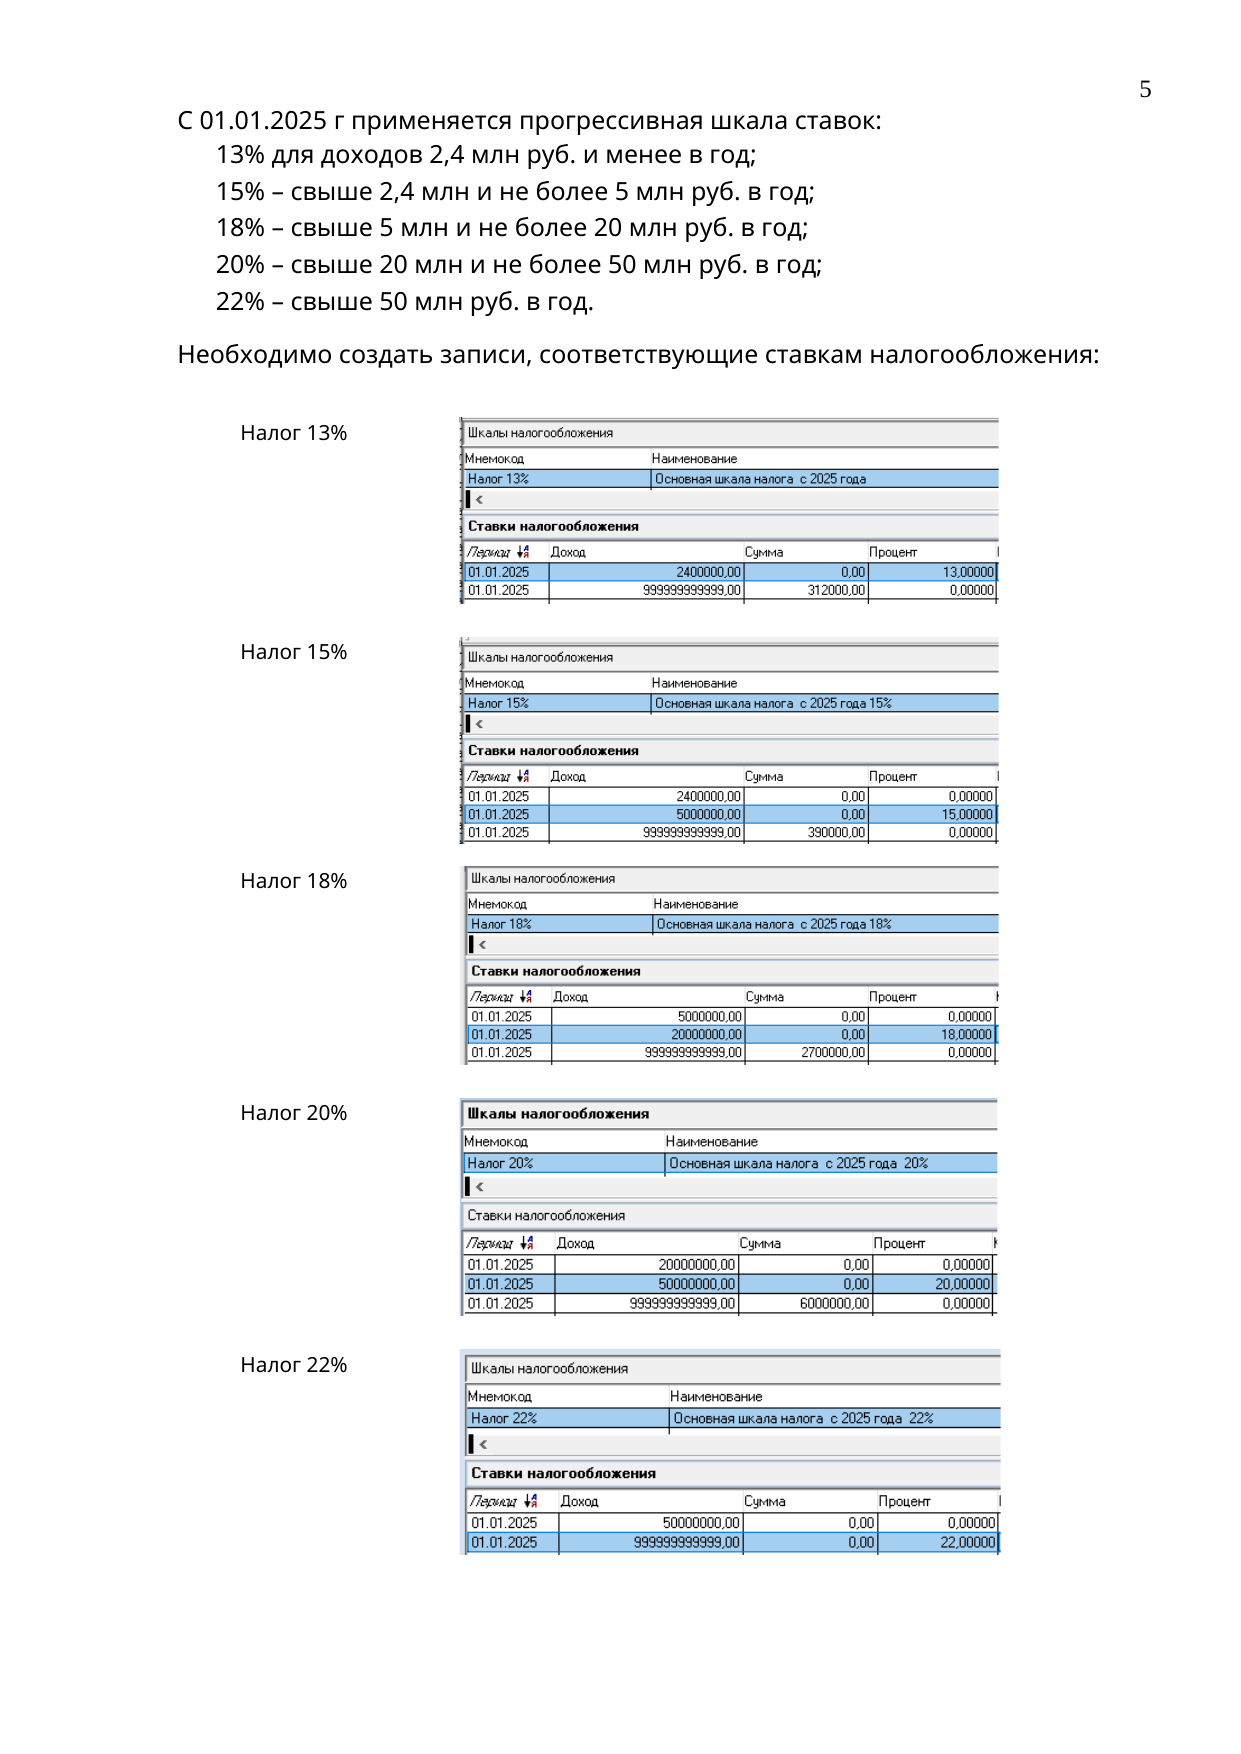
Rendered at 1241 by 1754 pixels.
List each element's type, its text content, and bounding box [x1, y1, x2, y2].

table_header Налог 13% [229, 418, 448, 637]
table_cell [448, 638, 1026, 866]
table_cell Налог 22% [229, 1350, 448, 1588]
text Необходимо создать записи, соответствующие ставкам налогообложения: [103, 337, 1152, 371]
table_header [448, 418, 1026, 637]
picture [459, 1349, 1001, 1555]
table_cell [448, 1350, 1026, 1588]
picture [459, 637, 999, 844]
picture [459, 417, 999, 604]
picture [459, 866, 999, 1065]
table_cell [448, 866, 1026, 1098]
list 20% – свыше 20 млн и не более 50 млн руб. в год; [216, 247, 1152, 281]
list 13% для доходов 2,4 млн руб. и менее в год; [216, 137, 1152, 171]
table_cell Налог 15% [229, 638, 448, 866]
table_cell [448, 1099, 1026, 1350]
list 15% – свыше 2,4 млн и не более 5 млн руб. в год; [216, 173, 1152, 207]
list 22% – свыше 50 млн руб. в год. [216, 284, 1152, 318]
text С 01.01.2025 г применяется прогрессивная шкала ставок: [103, 102, 1152, 137]
list 18% – свыше 5 млн и не более 20 млн руб. в год; [216, 210, 1152, 244]
picture [459, 1098, 998, 1316]
table_cell Налог 20% [229, 1099, 448, 1350]
table_cell Налог 18% [229, 866, 448, 1098]
